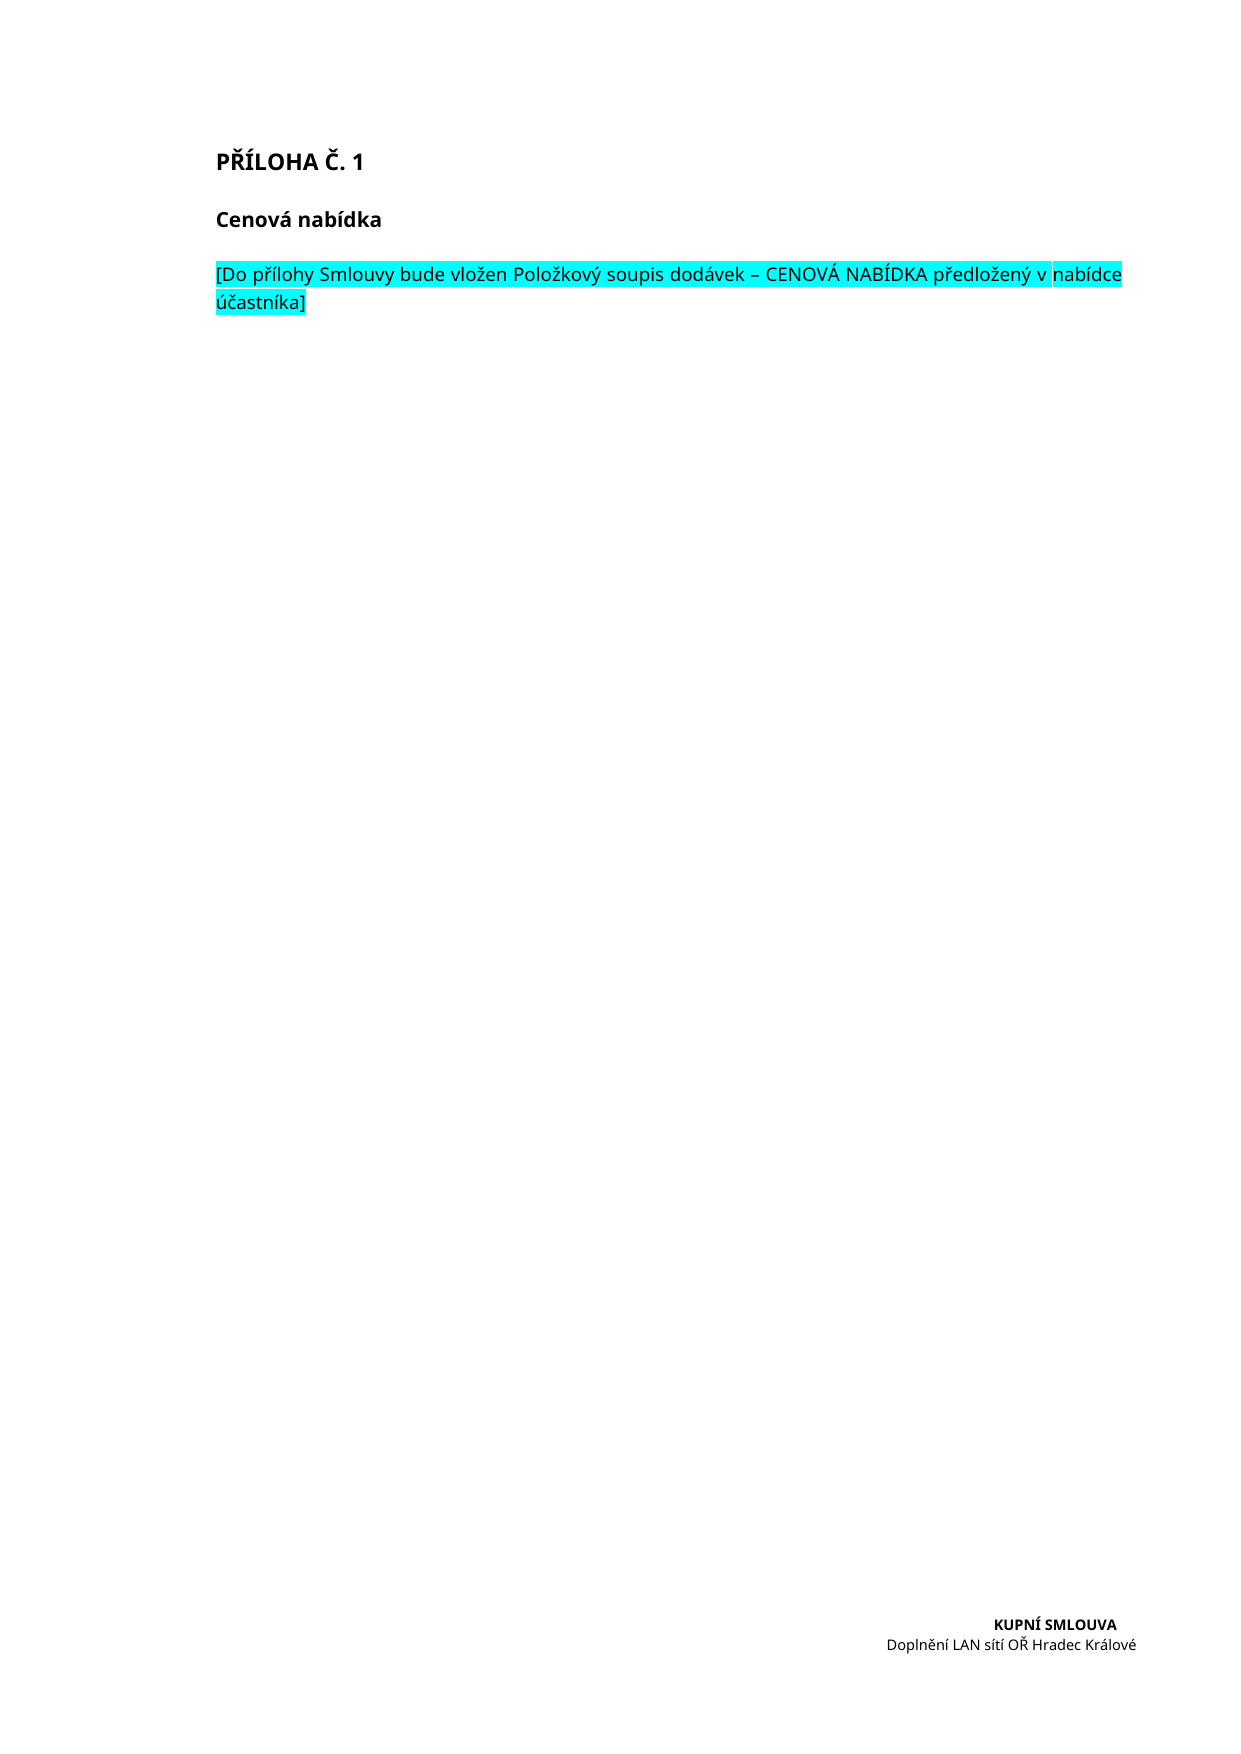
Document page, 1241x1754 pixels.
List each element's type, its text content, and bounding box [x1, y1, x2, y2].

text Příloha č. 1 [216, 146, 1122, 177]
text [Do přílohy Smlouvy bude vložen Položkový soupis dodávek – CENOVÁ NABÍDKA předložený v nabídce účastníka] [216, 261, 1122, 315]
text Cenová nabídka [216, 205, 1122, 233]
